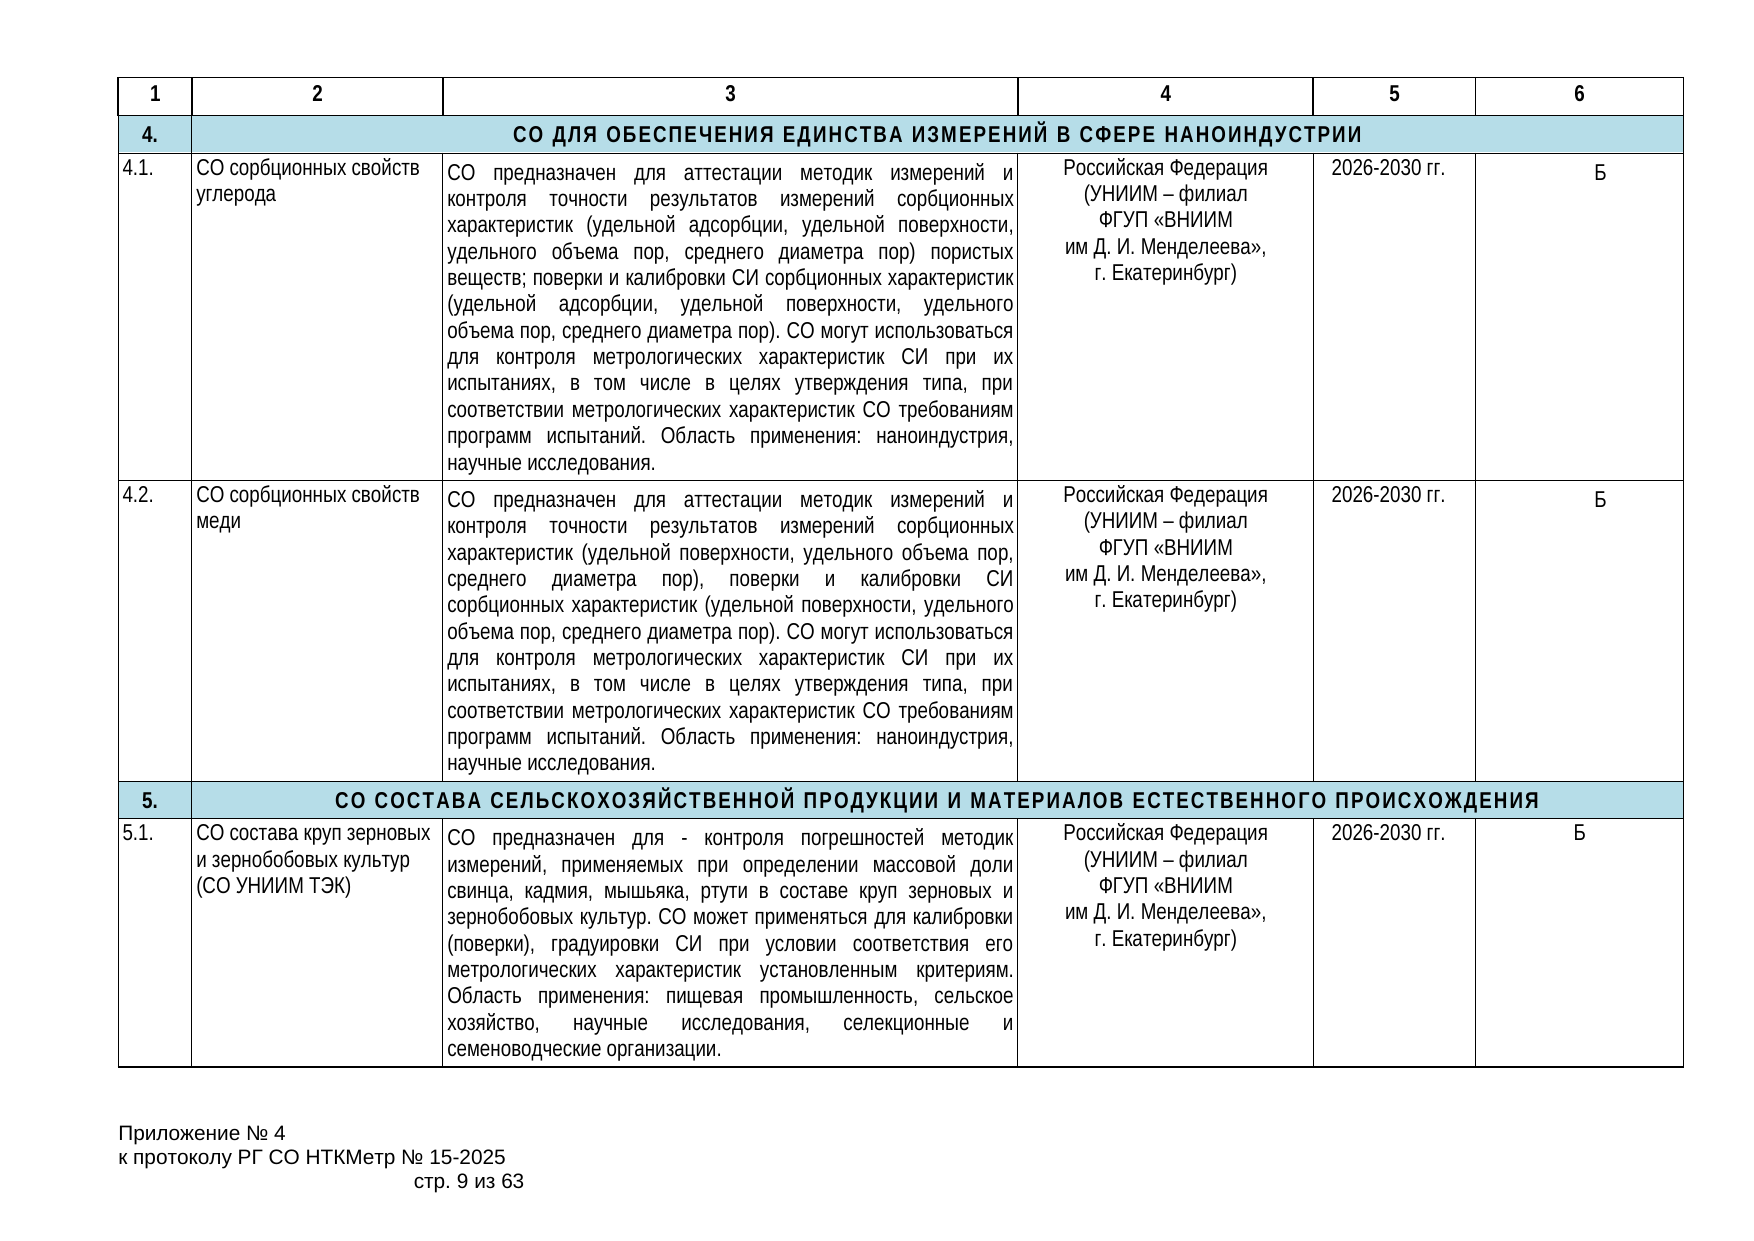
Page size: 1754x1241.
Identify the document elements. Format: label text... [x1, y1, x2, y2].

table_cell СО предназначен для аттестации методик измерений и контроля точности результатов измерений сорбционных характеристик (удельной адсорбции, удельной поверхности, удельного объема пор, среднего диаметра пор) пористых веществ; поверки и калибровки СИ сорбционных характеристик (удельной адсорбции, удельной поверхности, удельного объема пор, среднего диаметра пор). СО могут использоваться для контроля метрологических характеристик СИ при их испытаниях, в том числе в целях утверждения типа, при соответствии метрологических характеристик СО требованиям программ испытаний. Область применения: наноиндустрия, научные исследования. [443, 154, 1017, 480]
table_header 4 [1019, 78, 1312, 114]
table_cell [119, 116, 191, 152]
table_cell [119, 782, 191, 818]
table_header 1 [119, 78, 191, 114]
table_cell СО предназначен для - контроля погрешностей методик измерений, применяемых при определении массовой доли свинца, кадмия, мышьяка, ртути в составе круп зерновых и зернобобовых культур. СО может применяться для калибровки (поверки), градуировки СИ при условии соответствия его метрологических характеристик установленным критериям. Область применения: пищевая промышленность, сельское хозяйство, научные исследования, селекционные и семеноводческие организации. [443, 819, 1017, 1066]
table_cell 2026-2030 гг. [1314, 481, 1475, 781]
table_cell Б [1476, 819, 1683, 1066]
table_cell 2026-2030 гг. [1314, 154, 1475, 480]
table_header 2 [193, 78, 442, 114]
table_cell СО состава круп зерновых и зернобобовых культур (СО УНИИМ ТЭК) [192, 819, 442, 1066]
table_cell СО для обеспечения единства измерений В СФЕРЕ НАНОИНДУСТРИИ [192, 116, 1683, 152]
table_header 5 [1314, 78, 1475, 114]
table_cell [1018, 819, 1313, 1066]
table_cell [119, 481, 191, 781]
table_cell Б [1476, 154, 1683, 480]
table_cell СО сорбционных свойств углерода [192, 154, 442, 480]
table_cell СО предназначен для аттестации методик измерений и контроля точности результатов измерений сорбционных характеристик (удельной поверхности, удельного объема пор, среднего диаметра пор), поверки и калибровки СИ сорбционных характеристик (удельной поверхности, удельного объема пор, среднего диаметра пор). СО могут использоваться для контроля метрологических характеристик СИ при их испытаниях, в том числе в целях утверждения типа, при соответствии метрологических характеристик СО требованиям программ испытаний. Область применения: наноиндустрия, научные исследования. [443, 481, 1017, 781]
table_cell [119, 819, 191, 1066]
table_cell 2026-2030 гг. [1314, 819, 1475, 1066]
table_cell СО состава сельскохозяйственной продукции И МАТЕРИАЛОВ ЕСТЕСТВЕННОГО ПРОИСХОЖДЕНИЯ [192, 782, 1683, 818]
table_cell Российская Федерация (УНИИМ – филиал ФГУП «ВНИИМ им Д. И. Менделеева», г. Екатеринбург) [1018, 154, 1313, 480]
table_cell [119, 154, 191, 480]
table_header 3 [444, 78, 1017, 114]
table_cell Б [1476, 481, 1683, 781]
table_cell Российская Федерация (УНИИМ – филиал ФГУП «ВНИИМ им Д. И. Менделеева», г. Екатеринбург) [1018, 481, 1313, 781]
table_cell СО сорбционных свойств меди [192, 481, 442, 781]
table_header 6 [1476, 78, 1683, 114]
